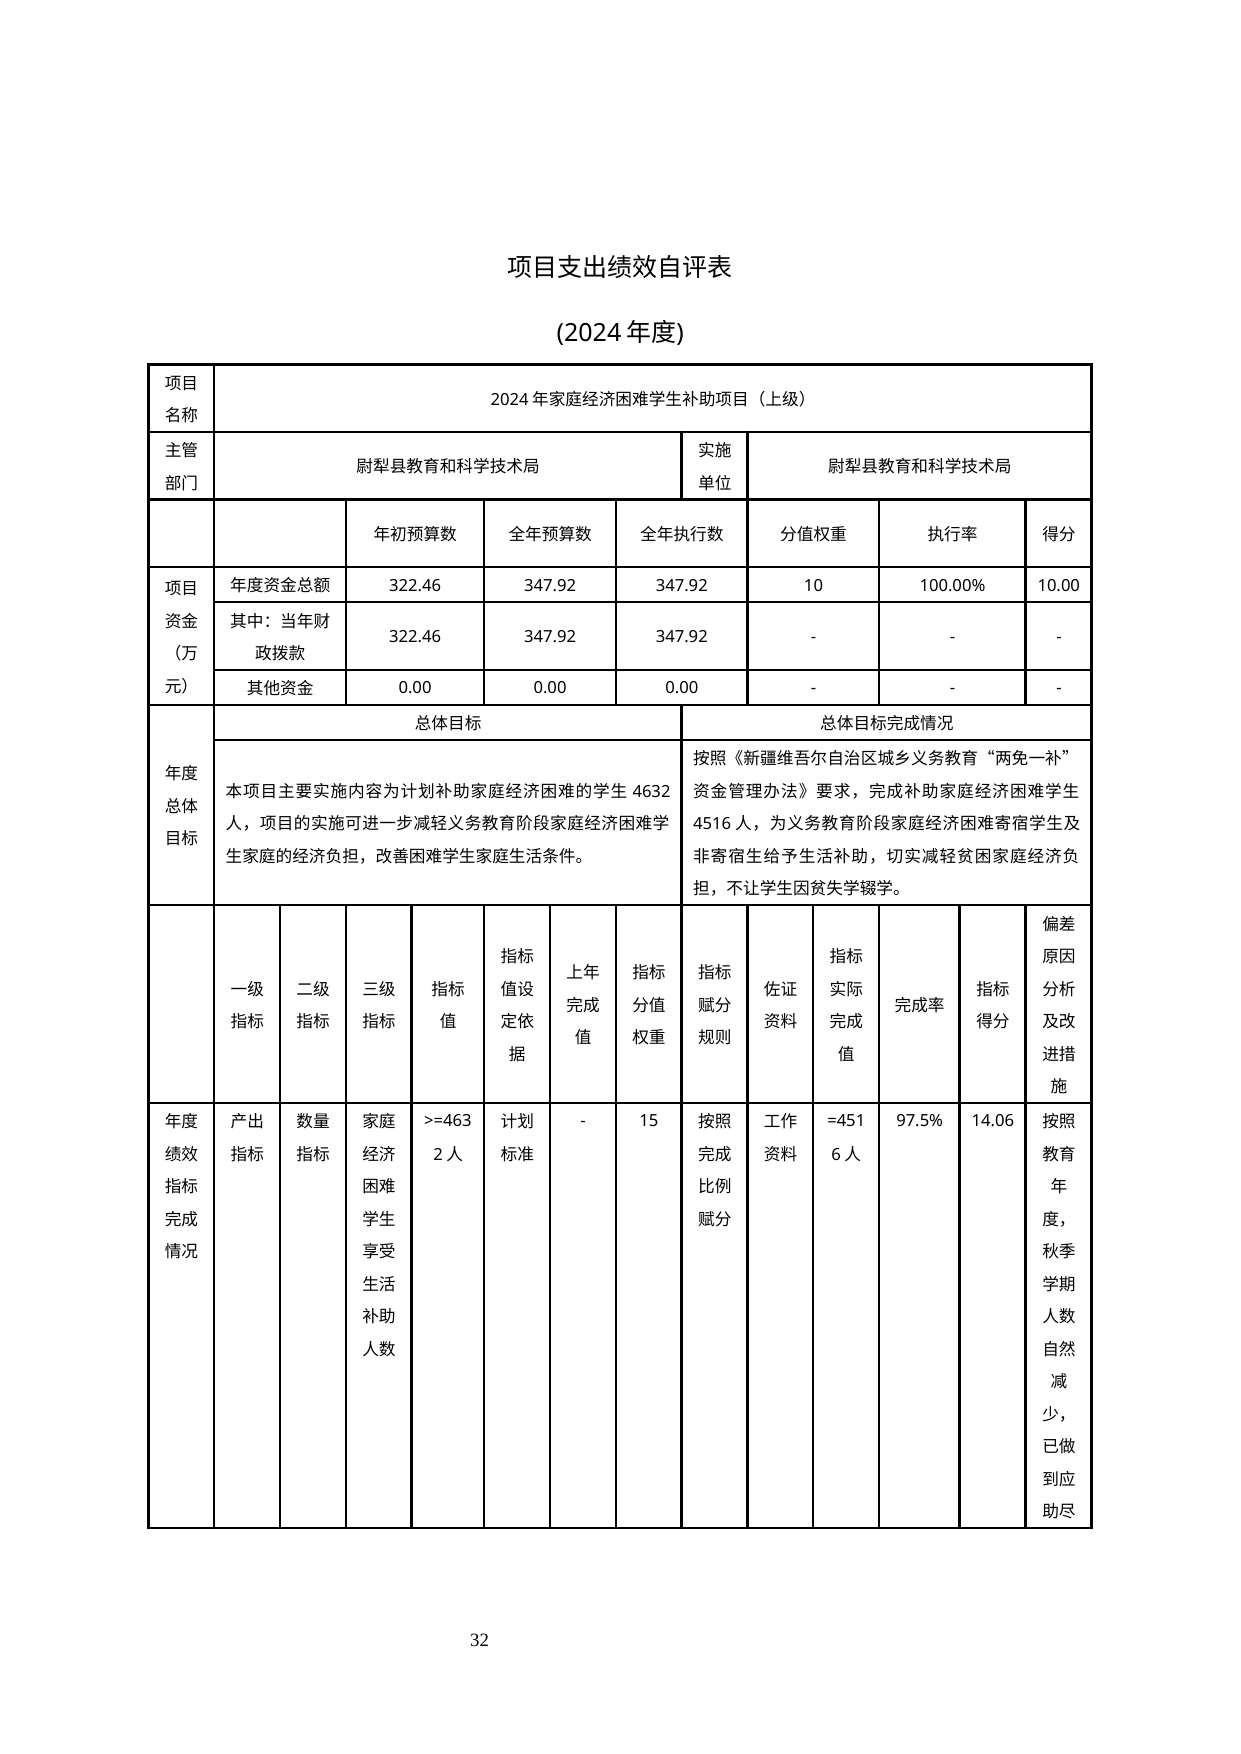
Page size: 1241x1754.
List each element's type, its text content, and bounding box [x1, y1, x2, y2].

table_cell - [1027, 671, 1090, 703]
table_cell 100.00% [880, 568, 1024, 601]
table_cell 得分 [1027, 501, 1090, 566]
table_cell 指标得分 [961, 906, 1024, 1101]
table_cell 322.46 [347, 568, 483, 601]
table_cell - [1027, 603, 1090, 668]
table_cell - [749, 603, 878, 668]
table_cell 指标分值权重 [617, 906, 680, 1101]
table_cell 主管部门 [150, 433, 213, 498]
table_cell 347.92 [617, 568, 746, 601]
table_cell 其他资金 [215, 671, 345, 703]
table_cell (2024年度) [148, 298, 1092, 363]
table_cell 年初预算数 [347, 501, 483, 566]
table_cell - [880, 603, 1024, 668]
table_cell 14.06 [961, 1104, 1024, 1526]
table_cell 本项目主要实施内容为计划补助家庭经济困难的学生4632人，项目的实施可进一步减轻义务教育阶段家庭经济困难学生家庭的经济负担，改善困难学生家庭生活条件。 [215, 741, 680, 904]
table_cell 指标实际完成值 [814, 906, 878, 1101]
table_cell 10 [749, 568, 878, 601]
table_cell 年度总体目标 [150, 706, 213, 904]
table_cell 0.00 [485, 671, 615, 703]
table_cell 偏差原因分析及改进措施 [1027, 906, 1090, 1101]
table_cell 分值权重 [749, 501, 878, 566]
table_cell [1027, 1104, 1090, 1526]
table_cell 按照完成比例赋分 [683, 1104, 746, 1526]
table_cell =4516人 [814, 1104, 878, 1526]
table_cell 2024年家庭经济困难学生补助项目（上级） [215, 366, 1090, 431]
table_cell 实施单位 [683, 433, 746, 498]
table_cell - [880, 671, 1024, 703]
table_cell 指标值设定依据 [485, 906, 549, 1101]
table_cell 其中：当年财政拨款 [215, 603, 345, 668]
table_cell 0.00 [347, 671, 483, 703]
table_cell 全年预算数 [485, 501, 615, 566]
table_cell 计划标准 [485, 1104, 549, 1526]
table_cell 全年执行数 [617, 501, 746, 566]
table_cell 10.00 [1027, 568, 1090, 601]
table_cell - [551, 1104, 615, 1526]
table_cell 347.92 [617, 603, 746, 668]
table_header 项目支出绩效自评表 [148, 233, 1092, 298]
table_cell 尉犁县教育和科学技术局 [215, 433, 680, 498]
table_cell 322.46 [347, 603, 483, 668]
table_cell >=4632人 [413, 1104, 483, 1526]
table_cell 尉犁县教育和科学技术局 [749, 433, 1090, 498]
table_cell 一级指标 [215, 906, 279, 1101]
table_cell 家庭经济困难学生享受生活补助人数 [347, 1104, 410, 1526]
table_cell [215, 501, 345, 566]
table_cell 年度资金总额 [215, 568, 345, 601]
table_cell 执行率 [880, 501, 1024, 566]
table_cell - [749, 671, 878, 703]
table_cell 总体目标 [215, 706, 680, 739]
table_cell 上年完成值 [551, 906, 615, 1101]
table_cell 总体目标完成情况 [683, 706, 1090, 739]
table_cell 指标值 [413, 906, 483, 1101]
table_cell 指标赋分规则 [683, 906, 746, 1101]
table_cell 项目资金 （万元） [150, 568, 213, 703]
table_cell 项目名称 [150, 366, 213, 431]
table_cell [150, 501, 213, 566]
table_cell 97.5% [880, 1104, 958, 1526]
table_cell 三级指标 [347, 906, 410, 1101]
table_cell 二级指标 [281, 906, 345, 1101]
table_cell 347.92 [485, 603, 615, 668]
table_cell 工作资料 [749, 1104, 812, 1526]
table_cell 15 [617, 1104, 680, 1526]
table_cell 佐证资料 [749, 906, 812, 1101]
table_cell 按照《新疆维吾尔自治区城乡义务教育“两免一补”资金管理办法》要求，完成补助家庭经济困难学生4516人，为义务教育阶段家庭经济困难寄宿学生及非寄宿生给予生活补助，切实减轻贫困家庭经济负担，不让学生因贫失学辍学。 [683, 741, 1090, 904]
table_cell [150, 906, 213, 1101]
table_cell 完成率 [880, 906, 958, 1101]
table_cell 347.92 [485, 568, 615, 601]
table_cell 年度绩效指标完成情况 [150, 1104, 213, 1526]
table_cell 数量指标 [281, 1104, 345, 1526]
table_cell 0.00 [617, 671, 746, 703]
table_cell 产出指标 [215, 1104, 279, 1526]
